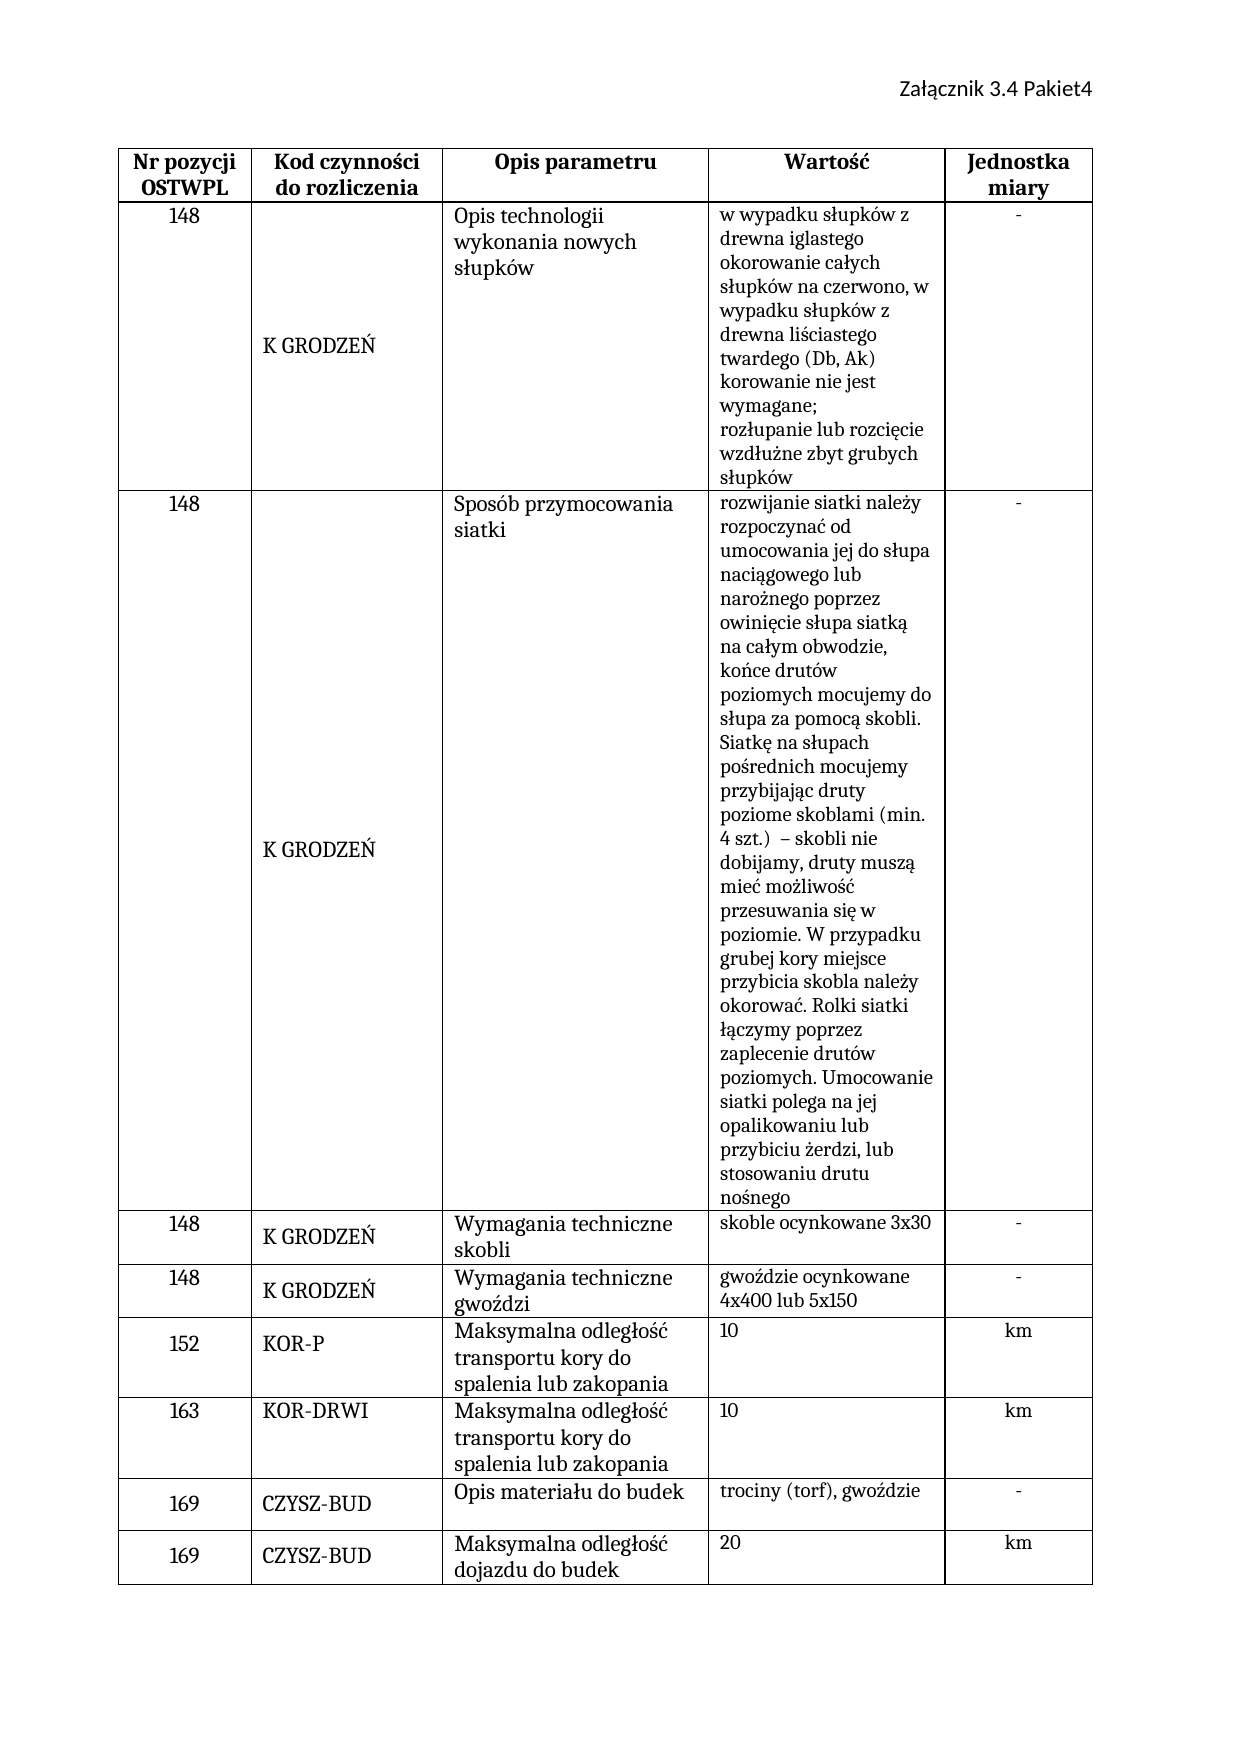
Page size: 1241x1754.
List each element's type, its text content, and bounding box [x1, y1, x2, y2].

table_cell 10 [709, 1318, 944, 1397]
table_cell 148 [119, 203, 251, 490]
table_cell skoble ocynkowane 3x30 [709, 1211, 944, 1263]
table_cell Maksymalna odległość dojazdu do budek [443, 1531, 708, 1583]
table_cell Wymagania techniczne gwoździ [443, 1265, 708, 1317]
table_cell K GRODZEŃ [252, 491, 442, 1210]
table_cell 169 [119, 1531, 251, 1583]
table_cell Wymagania techniczne skobli [443, 1211, 708, 1263]
table_cell - [946, 203, 1092, 490]
table_header Wartość [709, 149, 944, 201]
table_cell 10 [709, 1398, 944, 1477]
table_cell KOR-P [252, 1318, 442, 1397]
table_cell 148 [119, 1265, 251, 1317]
table_cell - [946, 1211, 1092, 1263]
table_cell - [946, 491, 1092, 1210]
table_cell Maksymalna odległość transportu kory do spalenia lub zakopania [443, 1318, 708, 1397]
table_cell 169 [119, 1479, 251, 1530]
table_cell Opis technologii wykonania nowych słupków [443, 203, 708, 490]
table_cell Maksymalna odległość transportu kory do spalenia lub zakopania [443, 1398, 708, 1477]
table_cell 163 [119, 1398, 251, 1477]
table_cell km [946, 1318, 1092, 1397]
table_cell w wypadku słupków z drewna iglastego okorowanie całych słupków na czerwono, w wypadku słupków z drewna liściastego twardego (Db, Ak) korowanie nie jest wymagane; rozłupanie lub rozcięcie wzdłużne zbyt grubych słupków [709, 203, 944, 490]
table_cell rozwijanie siatki należy rozpoczynać od umocowania jej do słupa naciągowego lub narożnego poprzez owinięcie słupa siatką na całym obwodzie, końce drutów poziomych mocujemy do słupa za pomocą skobli. Siatkę na słupach pośrednich mocujemy przybijając druty poziome skoblami (min. 4 szt.) – skobli nie dobijamy, druty muszą mieć możliwość przesuwania się w poziomie. W przypadku grubej kory miejsce przybicia skobla należy okorować. Rolki siatki łączymy poprzez zaplecenie drutów poziomych. Umocowanie siatki polega na jej opalikowaniu lub przybiciu żerdzi, lub stosowaniu drutu nośnego [709, 491, 944, 1210]
table_cell CZYSZ-BUD [252, 1479, 442, 1530]
table_cell 20 [709, 1531, 944, 1583]
table_cell Sposób przymocowania siatki [443, 491, 708, 1210]
table_header Kod czynności do rozliczenia [252, 149, 442, 201]
table_cell 148 [119, 1211, 251, 1263]
table_cell - [946, 1265, 1092, 1317]
table_header Jednostka miary [946, 149, 1092, 201]
table_cell CZYSZ-BUD [252, 1531, 442, 1583]
table_cell trociny (torf), gwoździe [709, 1479, 944, 1530]
table_cell K GRODZEŃ [252, 203, 442, 490]
table_cell km [946, 1531, 1092, 1583]
table_cell 152 [119, 1318, 251, 1397]
table_cell KOR-DRWI [252, 1398, 442, 1477]
table_header Opis parametru [443, 149, 708, 201]
table_cell gwoździe ocynkowane 4x400 lub 5x150 [709, 1265, 944, 1317]
table_cell - [946, 1479, 1092, 1530]
table_header Nr pozycji OSTWPL [119, 149, 251, 201]
table_cell K GRODZEŃ [252, 1211, 442, 1263]
table_cell km [946, 1398, 1092, 1477]
table_cell Opis materiału do budek [443, 1479, 708, 1530]
table_cell K GRODZEŃ [252, 1265, 442, 1317]
table_cell 148 [119, 491, 251, 1210]
